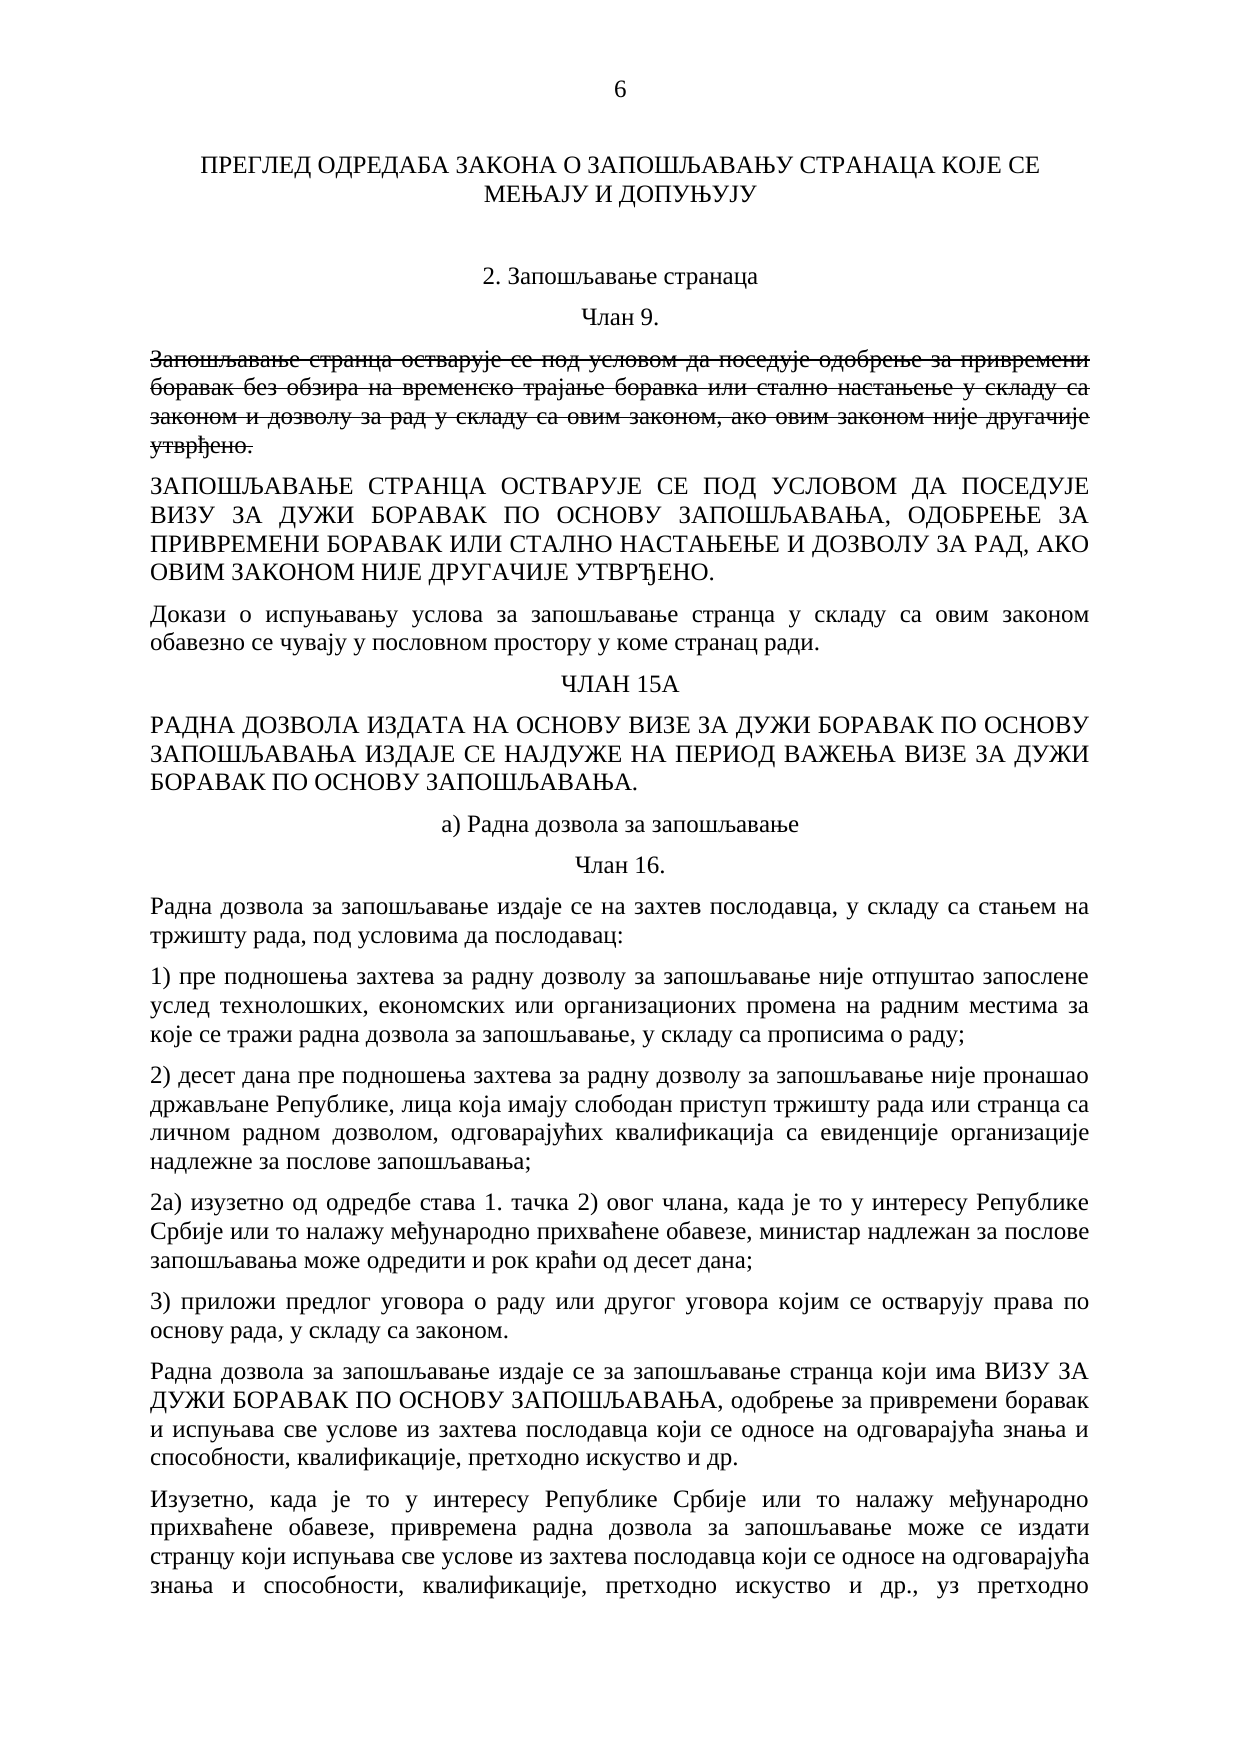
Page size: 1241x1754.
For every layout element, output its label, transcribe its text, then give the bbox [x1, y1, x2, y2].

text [150, 1484, 1090, 1599]
text 2. Запошљавање странаца [150, 261, 1090, 290]
text а) Радна дозвола за запошљавање [150, 809, 1090, 837]
text Запошљавање странца остварује се под условом да поседује одобрење за привремени боравак без обзира на временско трајање боравка или стално настањење у складу са законом и дозволу за рад у складу са овим законом, ако овим законом није другачије утврђено. [150, 389, 1090, 417]
text ЗАПОШЉАВАЊЕ СТРАНЦА ОСТВАРУЈЕ СЕ ПОД УСЛОВОМ ДА ПОСЕДУЈЕ ВИЗУ ЗА ДУЖИ БОРАВАК ПО ОСНОВУ ЗАПОШЉАВАЊА, ОДОБРЕЊЕ ЗА ПРИВРЕМЕНИ БОРАВАК ИЛИ СТАЛНО НАСТАЊЕЊЕ И ДОЗВОЛУ ЗА РАД, АКО ОВИМ ЗАКОНОМ НИЈЕ ДРУГАЧИЈЕ УТВРЂЕНО. [150, 471, 1090, 586]
text Члан 16. [150, 850, 1090, 879]
text ЧЛАН 15А [150, 669, 1090, 697]
text Радна дозвола за запошљавање издаје се за запошљавање странца који има ВИЗУ ЗА ДУЖИ БОРАВАК ПО ОСНОВУ ЗАПОШЉАВАЊА, одобрење за привремени боравак и испуњава све услове из захтева послодавца који се односе на одговарајућа знања и способности, квалификације, претходно искуство и др. [150, 1356, 1090, 1471]
text 2а) изузетно од одредбе става 1. тачка 2) овог члана, када је то у интересу Републике Србије или то налажу међународно прихваћене обавезе, министар надлежан за послове запошљавања може одредити и рок краћи од десет дана; [150, 1187, 1090, 1274]
text 3) приложи предлог уговора о раду или другог уговора којим се остварују права по основу рада, у складу са законом. [150, 1286, 1090, 1344]
text Запошљавање странца остварује се под условом да поседује одобрење за привремени боравак без обзира на временско трајање боравка или стално настањење у складу са законом и дозволу за рад у складу са овим законом, ако овим законом није другачије утврђено. [150, 361, 1090, 388]
text Докази о испуњавању услова за запошљавање странца у складу са овим законом обавезно се чувају у пословном простору у коме странац ради. [150, 599, 1090, 656]
text Запошљавање странца остварује се под условом да поседује одобрење за привремени боравак без обзира на временско трајање боравка или стално настањење у складу са законом и дозволу за рад у складу са овим законом, ако овим законом није другачије утврђено. [150, 418, 1090, 459]
text Члан 9. [150, 302, 1090, 331]
text ПРЕГЛЕД ОДРЕДAБA ЗАКОНА О ЗАПОШЉАВАЊУ СТРАНАЦА КОЈE СЕ МЕЊАJУ И ДОПУЊУЈУ [150, 150, 1090, 207]
text Радна дозвола за запошљавање издаје се на захтев послодавца, у складу са стањем на тржишту рада, под условима да послодавац: [150, 891, 1090, 949]
text 1) пре подношења захтева за радну дозволу за запошљавање није отпуштао запослене услед технолошких, економских или организационих промена на радним местима за које се тражи радна дозвола за запошљавање, у складу са прописима о раду; [150, 961, 1090, 1047]
text 2) десет дана пре подношења захтева за радну дозволу за запошљавање није пронашао држављане Републике, лица која имају слободан приступ тржишту рада или странца са личном радном дозволом, одговарајућих квалификација са евиденције организације надлежне за послове запошљавања; [150, 1060, 1090, 1175]
text РАДНА ДОЗВОЛА ИЗДАТА НА ОСНОВУ ВИЗЕ ЗА ДУЖИ БОРАВАК ПО ОСНОВУ ЗАПОШЉАВАЊА ИЗДАЈЕ СЕ НАЈДУЖЕ НА ПЕРИОД ВАЖЕЊА ВИЗЕ ЗА ДУЖИ БОРАВАК ПО ОСНОВУ ЗАПОШЉАВАЊА. [150, 710, 1090, 796]
